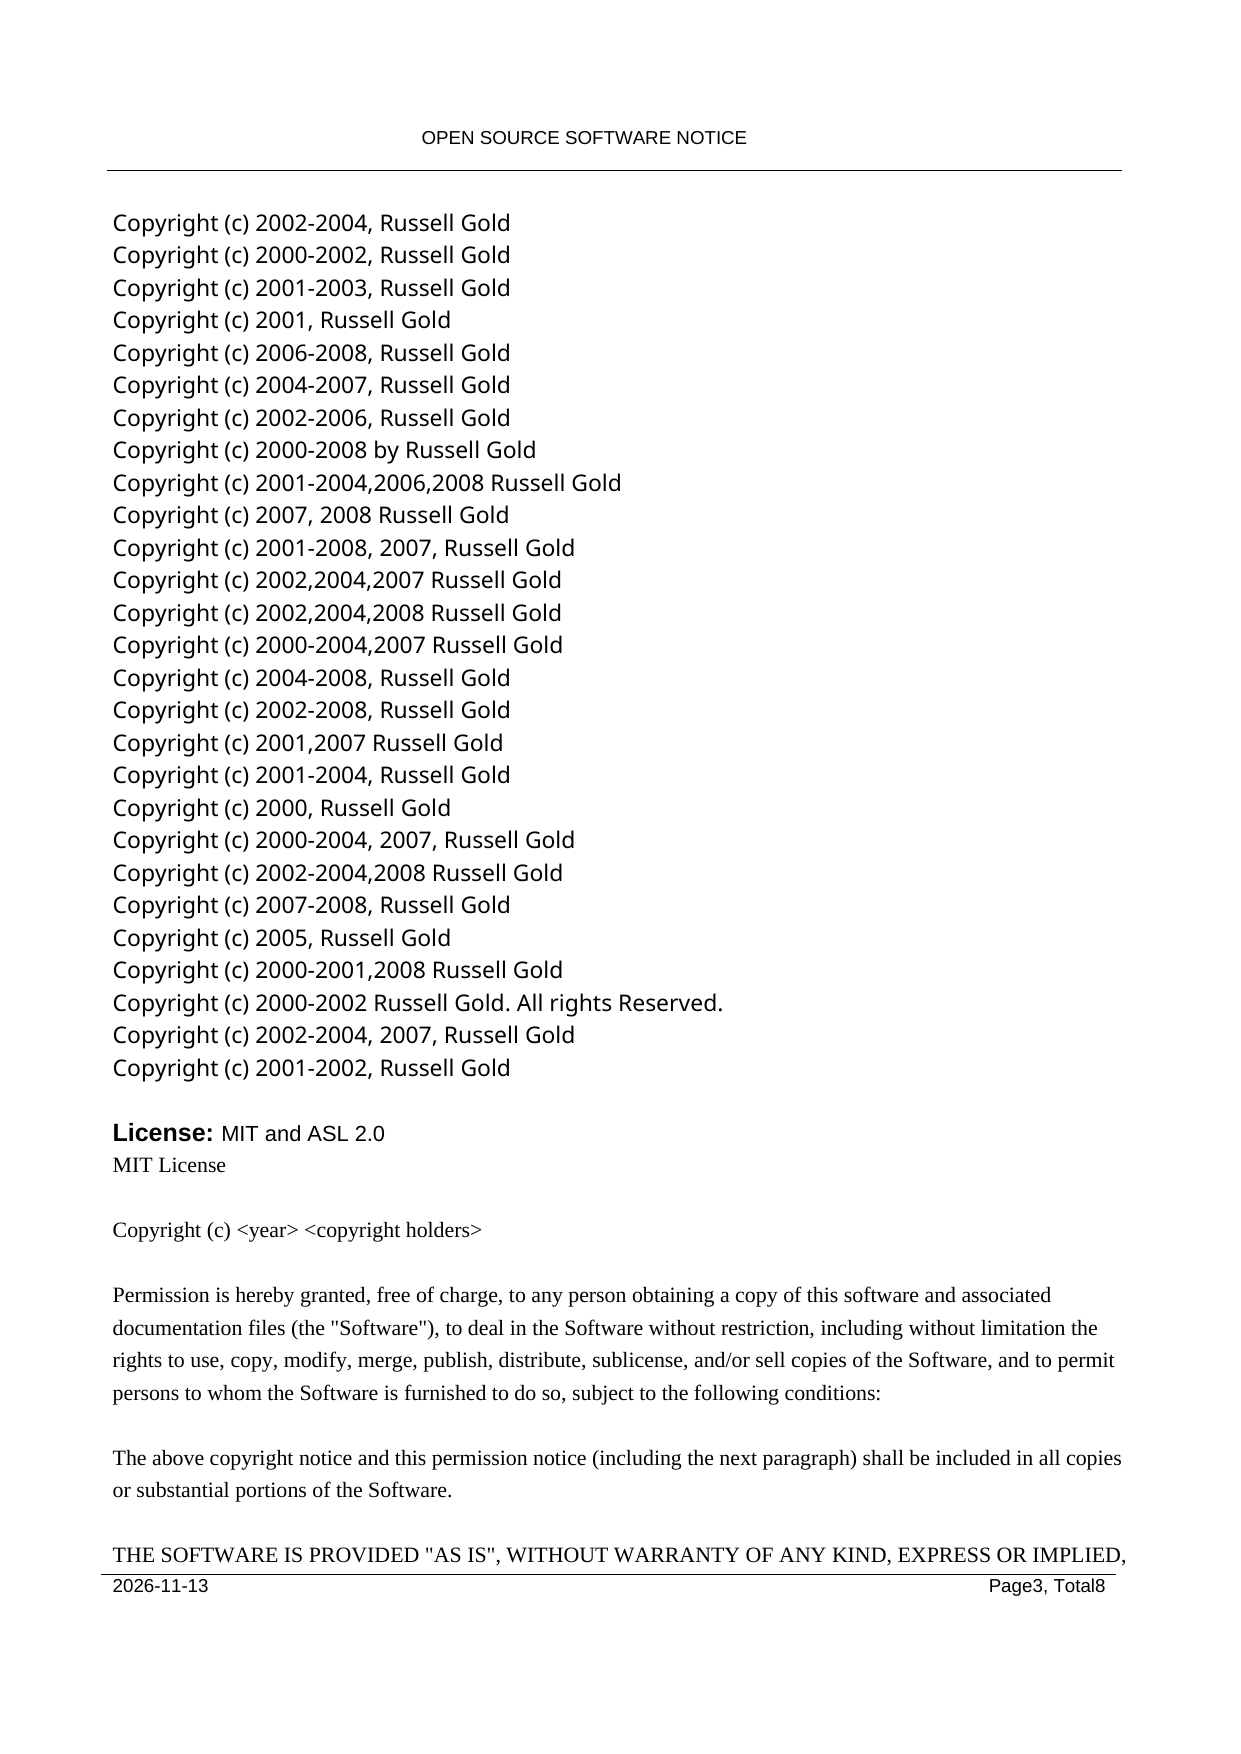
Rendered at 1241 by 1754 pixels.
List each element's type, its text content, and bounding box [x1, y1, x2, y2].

text License: MIT and ASL 2.0 [112, 1116, 1128, 1149]
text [112, 1149, 1128, 1571]
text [112, 206, 1128, 1116]
